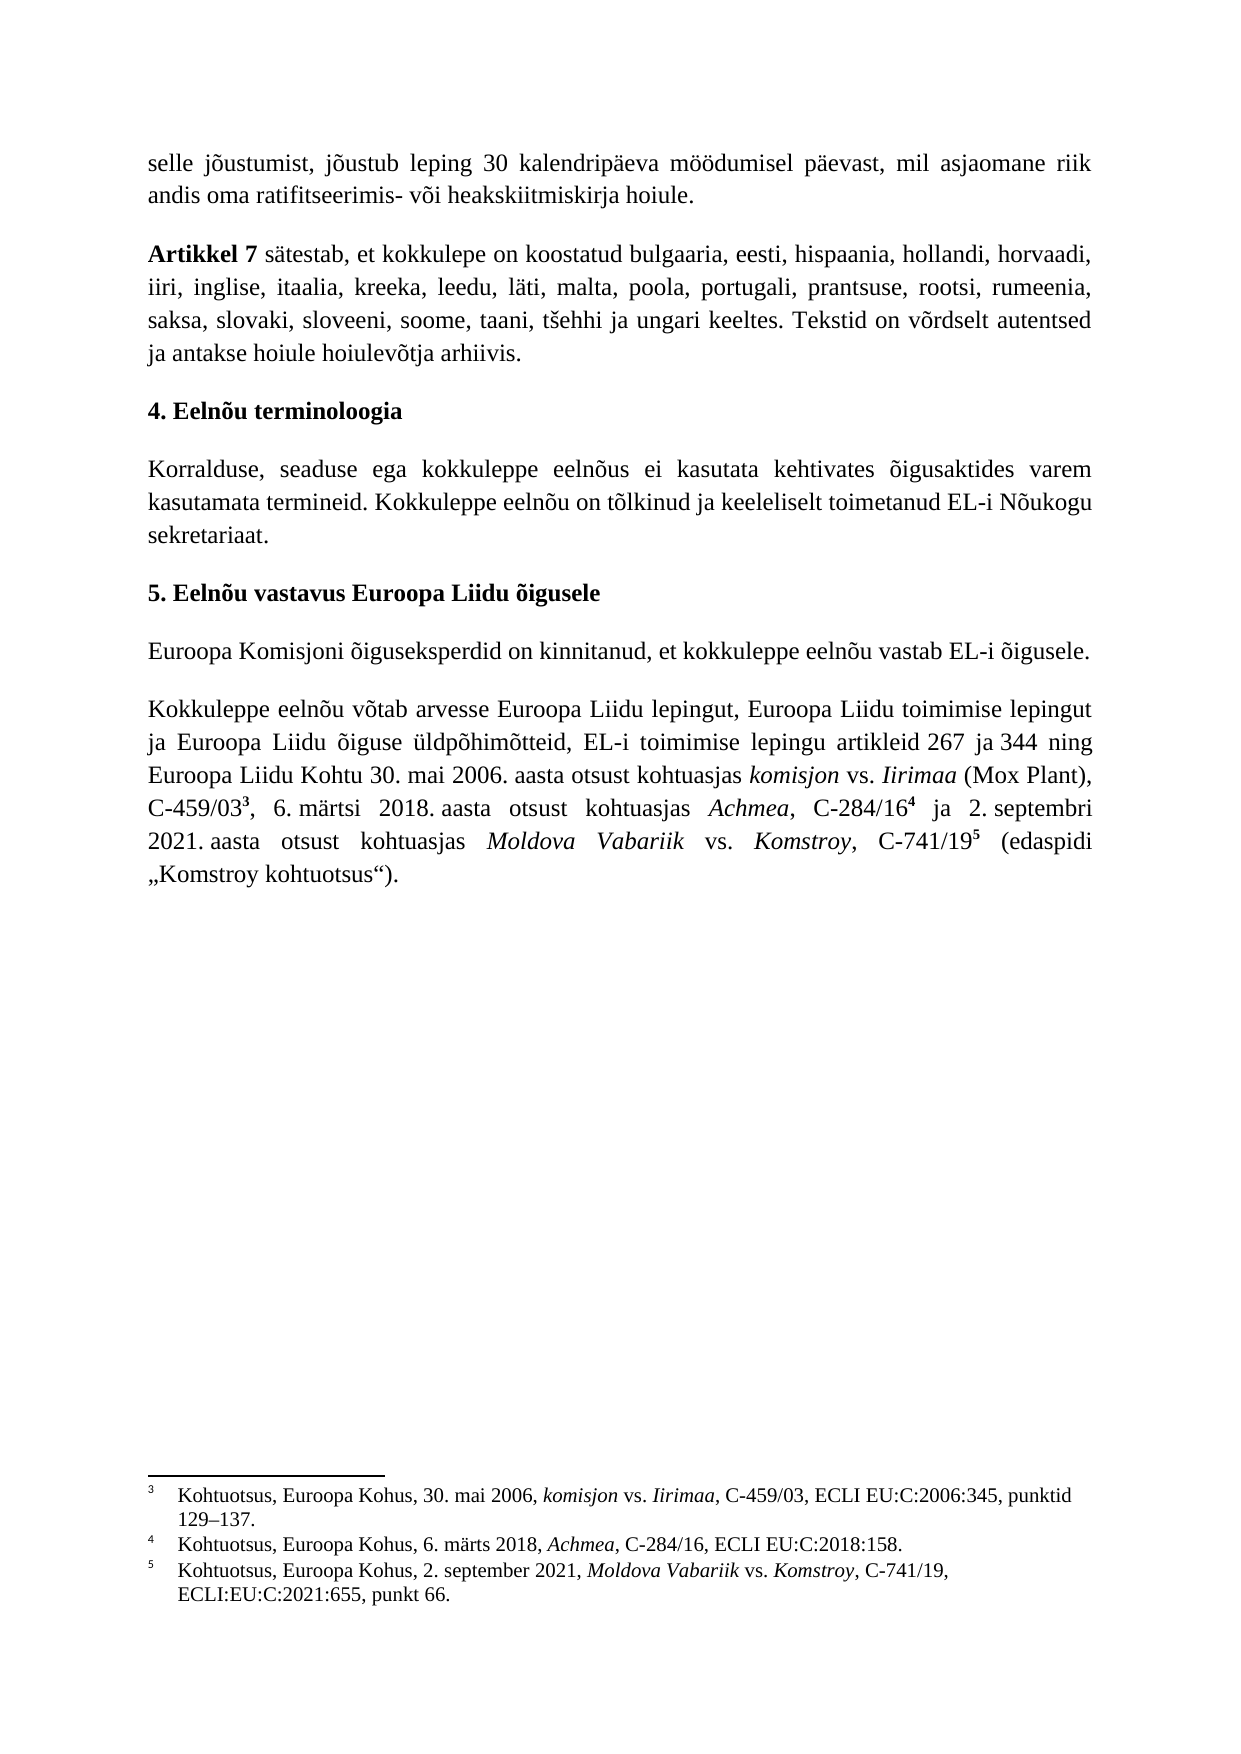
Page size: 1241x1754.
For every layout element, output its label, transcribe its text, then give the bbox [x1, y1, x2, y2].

text 4. Eelnõu terminoloogia [148, 396, 1093, 424]
text Korralduse, seaduse ega kokkuleppe eelnõus ei kasutata kehtivates õigusaktides varem kasutamata termineid. Kokkuleppe eelnõu on tõlkinud ja keeleliselt toimetanud EL-i Nõukogu sekretariaat. [148, 454, 1093, 548]
text Kokkuleppe eelnõu võtab arvesse Euroopa Liidu lepingut, Euroopa Liidu toimimise lepingut ja Euroopa Liidu õiguse üldpõhimõtteid, EL-i toimimise lepingu artikleid 267 ja 344 ning Euroopa Liidu Kohtu 30. mai 2006. aasta otsust kohtuasjas komisjon vs. Iirimaa (Mox Plant), C-459/03, 6. märtsi 2018. aasta otsust kohtuasjas Achmea, C-284/16 ja 2. septembri 2021. aasta otsust kohtuasjas Moldova Vabariik vs. Komstroy, C-741/19 (edaspidi „Komstroy kohtuotsus“). [148, 694, 1093, 888]
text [148, 148, 1093, 209]
text 5. Eelnõu vastavus Euroopa Liidu õigusele [148, 578, 1093, 607]
text Artikkel 7 sätestab, et kokkulepe on koostatud bulgaaria, eesti, hispaania, hollandi, horvaadi, iiri, inglise, itaalia, kreeka, leedu, läti, malta, poola, portugali, prantsuse, rootsi, rumeenia, saksa, slovaki, sloveeni, soome, taani, tšehhi ja ungari keeltes. Tekstid on võrdselt autentsed ja antakse hoiule hoiulevõtja arhiivis. [148, 239, 1093, 366]
text Euroopa Komisjoni õiguseksperdid on kinnitanud, et kokkuleppe eelnõu vastab EL-i õigusele. [148, 636, 1093, 664]
